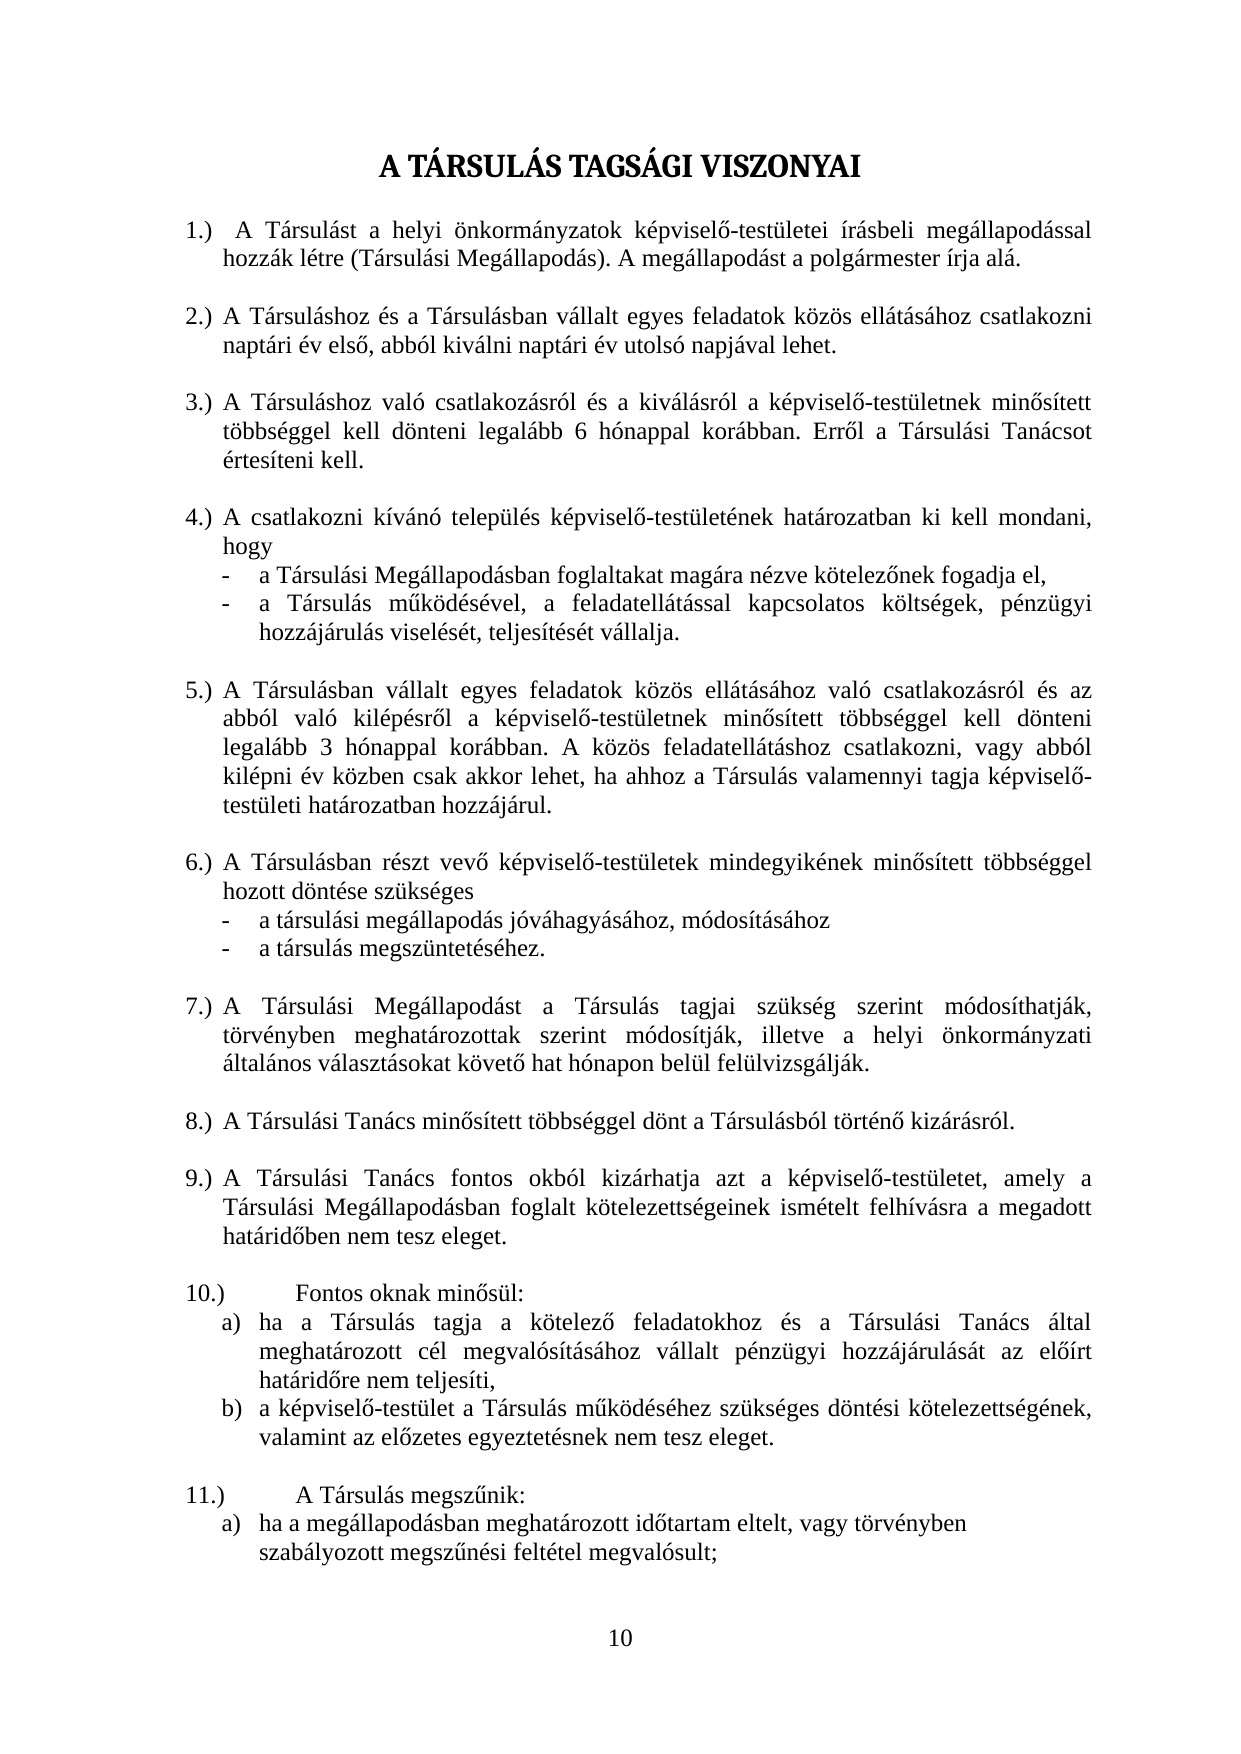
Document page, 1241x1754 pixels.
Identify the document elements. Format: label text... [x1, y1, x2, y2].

list a Társulási Megállapodásban foglaltakat magára nézve kötelezőnek fogadja el, [221, 560, 1093, 588]
list A Társulást a helyi önkormányzatok képviselő-testületei írásbeli megállapodással hozzák létre (Társulási Megállapodás). A megállapodást a polgármester írja alá. [185, 215, 1093, 272]
list a társulási megállapodás jóváhagyásához, módosításához [221, 905, 1093, 933]
list A Társulás megszűnik: [185, 1480, 1093, 1508]
list A Társulásban vállalt egyes feladatok közös ellátásához való csatlakozásról és az abból való kilépésről a képviselő-testületnek minősített többséggel kell dönteni legalább 3 hónappal korábban. A közös feladatellátáshoz csatlakozni, vagy abból kilépni év közben csak akkor lehet, ha ahhoz a Társulás valamennyi tagja képviselő-testületi határozatban hozzájárul. [185, 675, 1093, 818]
list A Társuláshoz és a Társulásban vállalt egyes feladatok közös ellátásához csatlakozni naptári év első, abból kiválni naptári év utolsó napjával lehet. [185, 301, 1093, 358]
list A Társulásban részt vevő képviselő-testületek mindegyikének minősített többséggel hozott döntése szükséges [185, 847, 1093, 905]
list a képviselő-testület a Társulás működéséhez szükséges döntési kötelezettségének, valamint az előzetes egyeztetésnek nem tesz eleget. [221, 1393, 1093, 1451]
list A Társulási Megállapodást a Társulás tagjai szükség szerint módosíthatják, törvényben meghatározottak szerint módosítják, illetve a helyi önkormányzati általános választásokat követő hat hónapon belül felülvizsgálják. [185, 991, 1093, 1077]
list ha a Társulás tagja a kötelező feladatokhoz és a Társulási Tanács által meghatározott cél megvalósításához vállalt pénzügyi hozzájárulását az előírt határidőre nem teljesíti, [221, 1307, 1093, 1393]
list A Társulási Tanács minősített többséggel dönt a Társulásból történő kizárásról. [185, 1106, 1093, 1135]
list A csatlakozni kívánó település képviselő-testületének határozatban ki kell mondani, hogy [185, 502, 1093, 560]
list A Társuláshoz való csatlakozásról és a kiválásról a képviselő-testületnek minősített többséggel kell dönteni legalább 6 hónappal korábban. Erről a Társulási Tanácsot értesíteni kell. [185, 387, 1093, 473]
subtitle A TÁRSULÁS TAGSÁGI VISZONYAI [148, 148, 1093, 186]
list a társulás megszüntetéséhez. [221, 933, 1093, 962]
list ha a megállapodásban meghatározott időtartam eltelt, vagy törvényben szabályozott megszűnési feltétel megvalósult; [221, 1508, 1093, 1566]
list A Társulási Tanács fontos okból kizárhatja azt a képviselő-testületet, amely a Társulási Megállapodásban foglalt kötelezettségeinek ismételt felhívásra a megadott határidőben nem tesz eleget. [185, 1163, 1093, 1250]
list Fontos oknak minősül: [185, 1278, 1093, 1307]
list a Társulás működésével, a feladatellátással kapcsolatos költségek, pénzügyi hozzájárulás viselését, teljesítését vállalja. [221, 588, 1093, 646]
